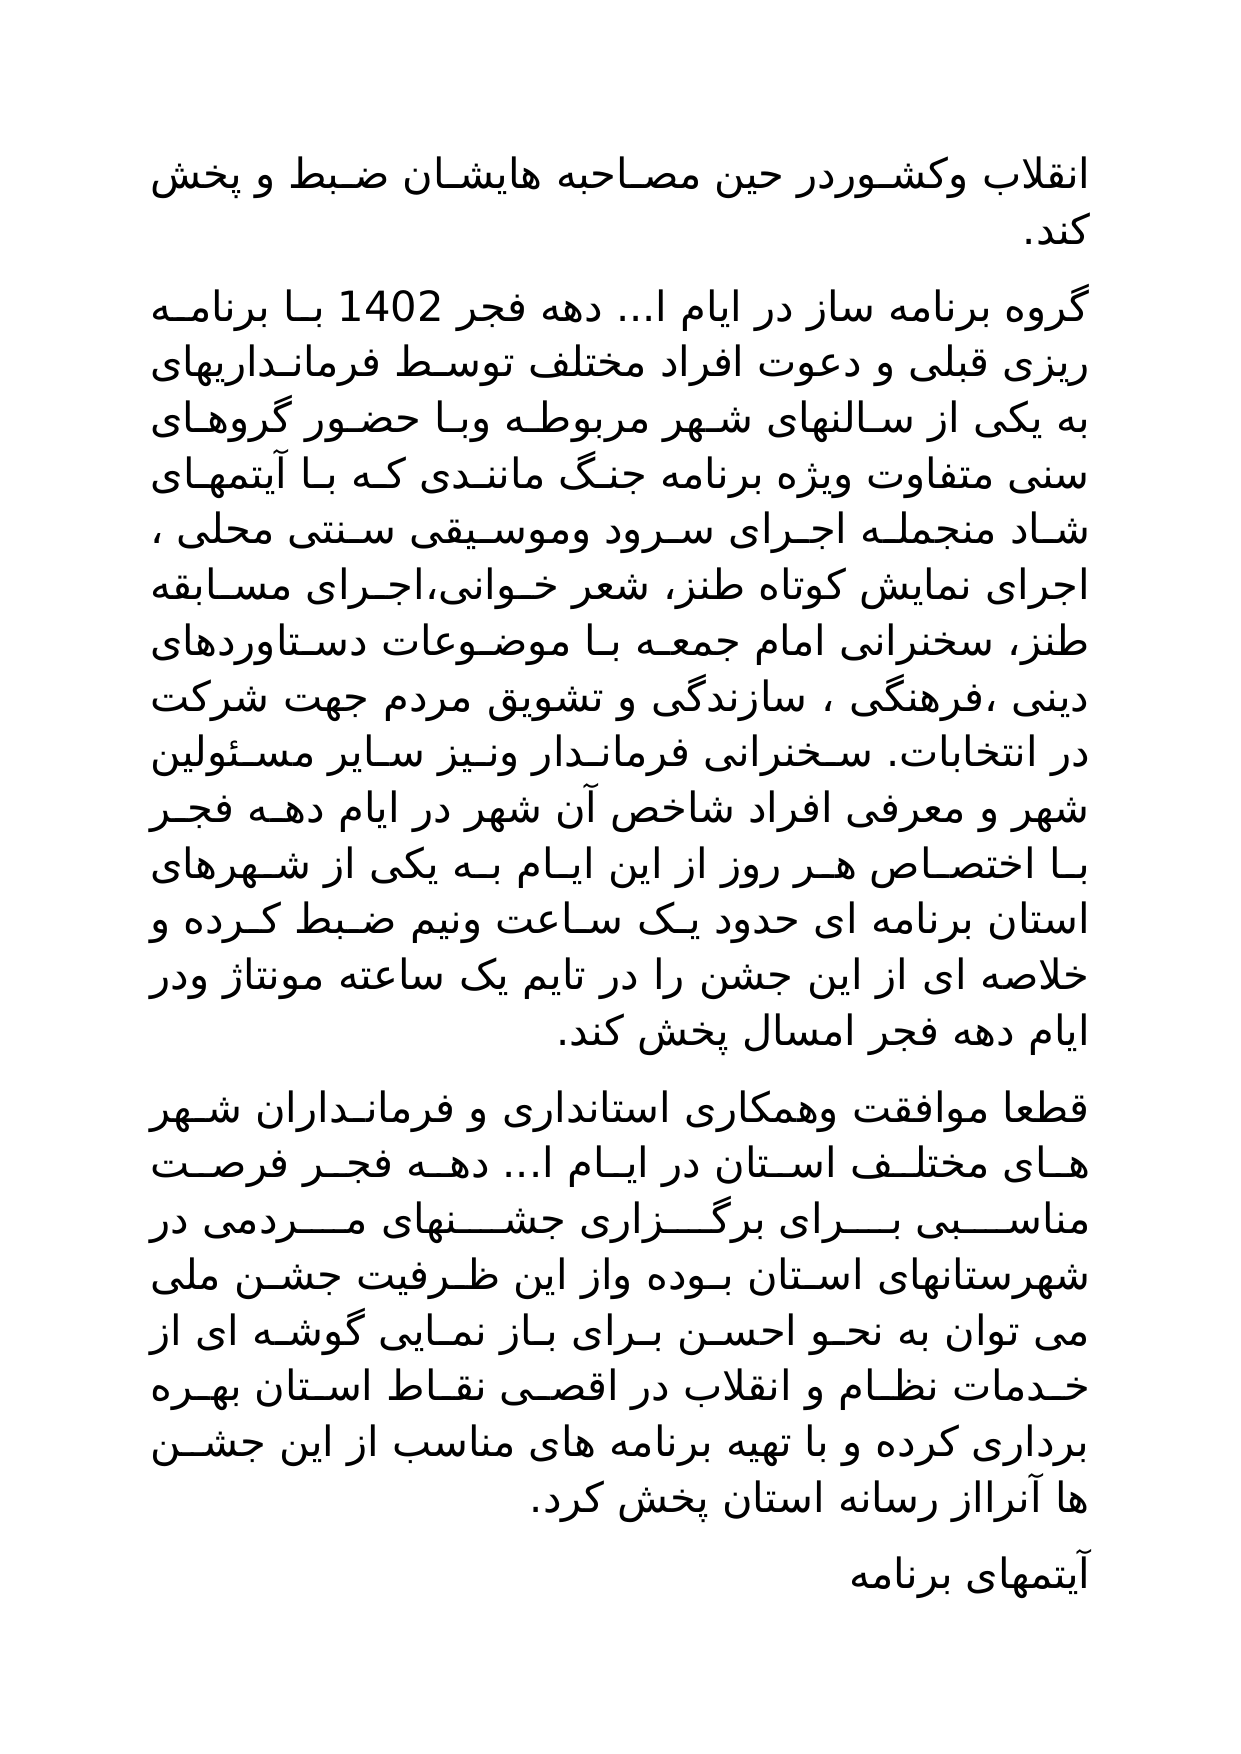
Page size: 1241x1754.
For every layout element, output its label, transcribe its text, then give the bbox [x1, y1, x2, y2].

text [150, 150, 1090, 254]
text آیتمهای برنامه [150, 1550, 1090, 1598]
text گروه برنامه ساز در ایام ا... دهه فجر 1402 با برنامه ریزی قبلی و دعوت افراد مختلف توسط فرمانداریهای به یکی از سالنهای شهر مربوطه وبا حضور گروهای سنی متفاوت ویژه برنامه جنگ مانندی که با آیتمهای شاد منجمله اجرای سرود وموسیقی سنتی محلی ، اجرای نمایش کوتاه طنز، شعر خوانی،اجرای مسابقه طنز، سخنرانی امام جمعه با موضوعات دستاوردهای دینی ،فرهنگی ، سازندگی و تشویق مردم جهت شرکت در انتخابات. سخنرانی فرماندار ونیز سایر مسئولین شهر و معرفی افراد شاخص آن شهر در ایام دهه فجر با اختصاص هر روز از این ایام به یکی از شهرهای استان برنامه ای حدود یک ساعت ونیم ضبط کرده و خلاصه ای از این جشن را در تایم یک ساعته مونتاژ ودر ایام دهه فجر امسال پخش کند. [150, 282, 1090, 1055]
text قطعا موافقت وهمکاری استانداری و فرمانداران شهر های مختلف استان در ایام ا... دهه فجر فرصت مناسبی برای برگزاری جشنهای مردمی در شهرستانهای استان بوده واز این ظرفیت جشن ملی می توان به نحو احسن برای باز نمایی گوشه ای از خدمات نظام و انقلاب در اقصی نقاط استان بهره برداری کرده و با تهیه برنامه های مناسب از این جشن ها آنرااز رسانه استان پخش کرد. [150, 1083, 1090, 1522]
